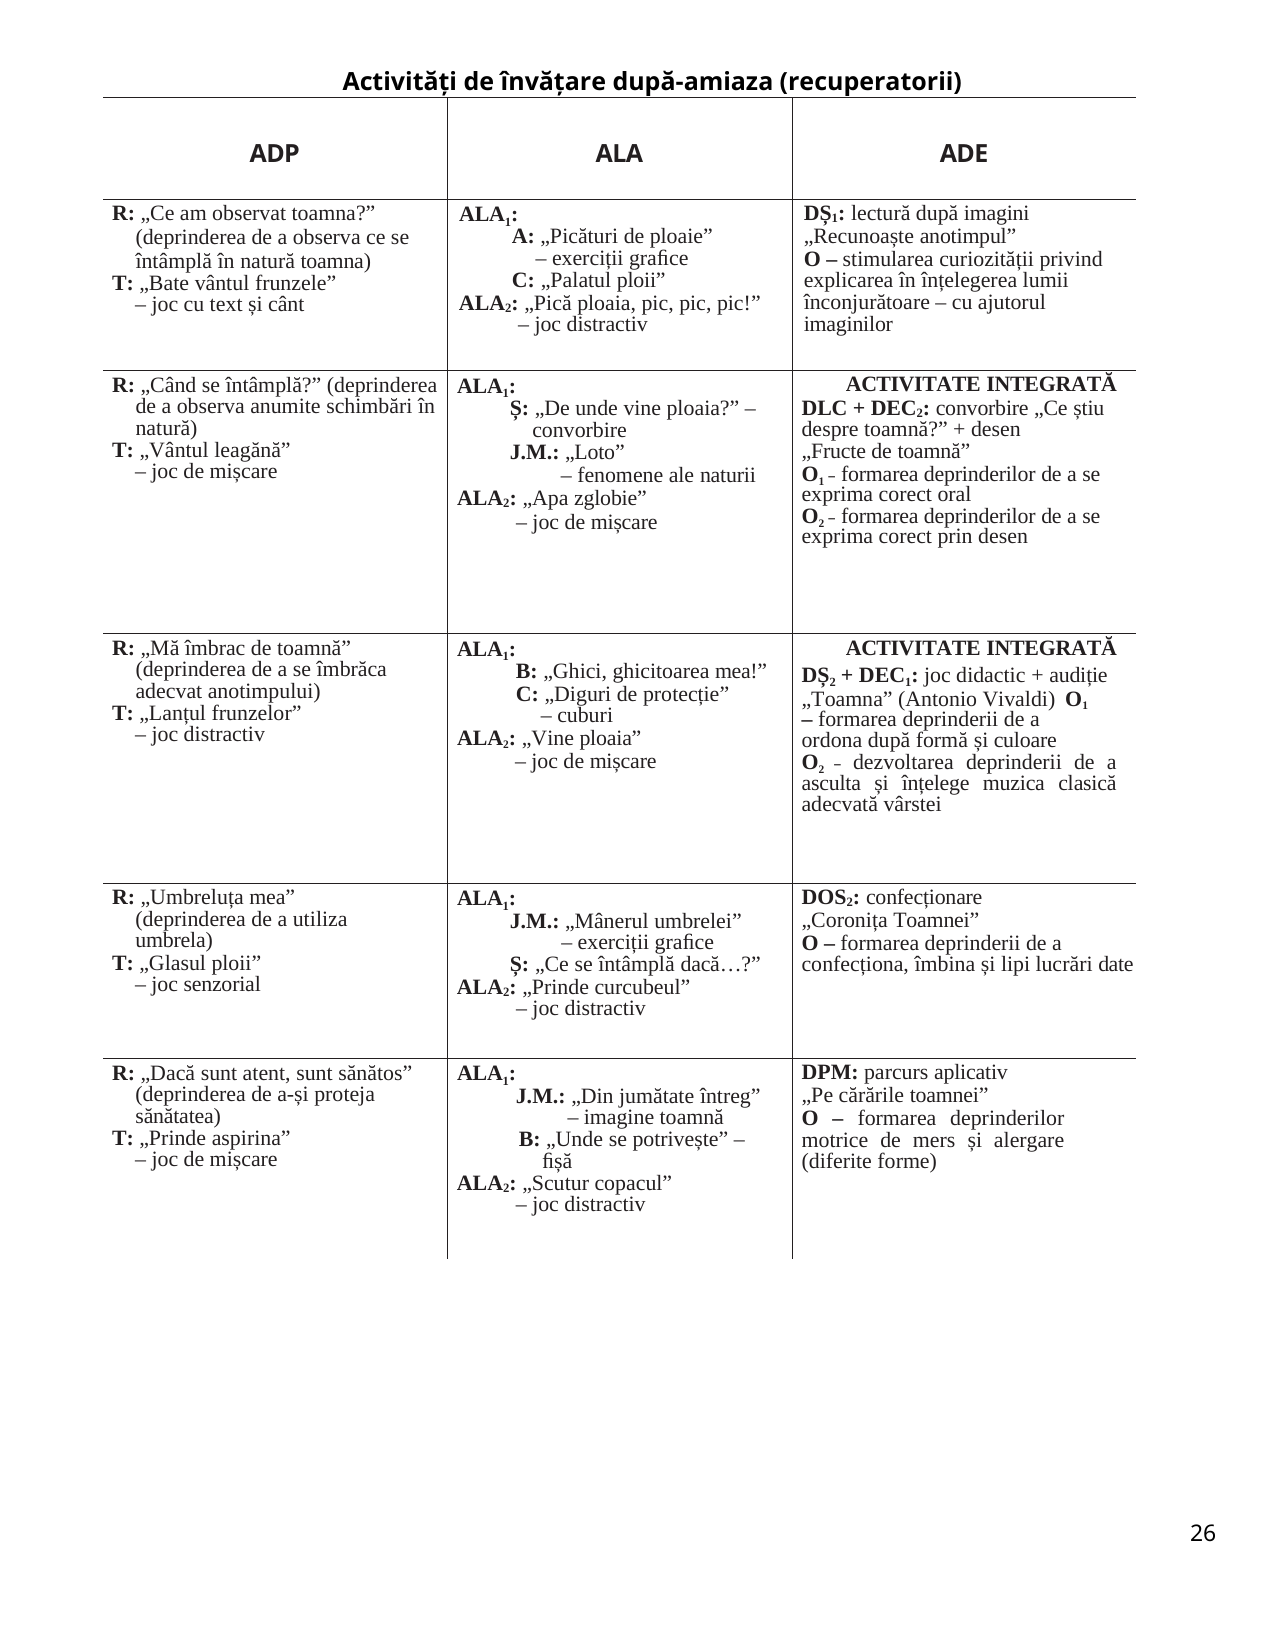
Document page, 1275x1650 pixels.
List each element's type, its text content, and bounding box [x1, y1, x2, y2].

table_header ADE [793, 98, 1136, 198]
table_cell ALA1: A: „Picături de ploaie” – exerciții graﬁce C: „Palatul ploii” ALA2: „Pică ploaia, pic, pic, pic!” – joc distractiv [448, 200, 792, 370]
table_cell R: „Când se întâmplă?” (deprinderea de a observa anumite schimbări în natură) T: „Vântul leagănă” – joc de mișcare [103, 371, 447, 633]
table_header ALA [448, 98, 792, 198]
table_cell DPM: parcurs aplicativ „Pe cărările toamnei” O – formarea deprinderilor motrice de mers și alergare (diferite forme) [793, 1059, 1136, 1258]
table_cell ALA1: B: „Ghici, ghicitoarea mea!” C: „Diguri de protecție” – cuburi ALA2: „Vine ploaia” – joc de mișcare [448, 634, 792, 883]
table_cell R: „Ce am observat toamna?” (deprinderea de a observa ce se întâmplă în natură toamna) T: „Bate vântul frunzele” – joc cu text și cânt [103, 200, 447, 370]
table_cell R: „Umbreluța mea” (deprinderea de a utiliza umbrela) T: „Glasul ploii” – joc senzorial [103, 884, 447, 1058]
table_header ADP [103, 98, 447, 198]
table_cell ALA1: Ș: „De unde vine ploaia?” – convorbire J.M.: „Loto” – fenomene ale naturii ALA2: „Apa zglobie” – joc de mișcare [448, 371, 792, 633]
table_cell ACTIVITATE INTEGRATĂ DȘ2 + DEC1: joc didactic + audiție „Toamna” (Antonio Vivaldi) O1 – formarea deprinderii de a ordona după formă și culoare O2 ˗ dezvoltarea deprinderii de a asculta și înțelege muzica clasică adecvată vârstei [793, 634, 1136, 883]
table_cell R: „Dacă sunt atent, sunt sănătos” (deprinderea de a-și proteja sănătatea) T: „Prinde aspirina” – joc de mișcare [103, 1059, 447, 1258]
table_cell ALA1: J.M.: „Din jumătate întreg” – imagine toamnă B: „Unde se potrivește” – ﬁșă ALA2: „Scutur copacul” – joc distractiv [448, 1059, 792, 1258]
text Activități de învățare după-amiaza (recuperatorii) [89, 63, 1216, 97]
table_cell R: „Mă îmbrac de toamnă” (deprinderea de a se îmbrăca adecvat anotimpului) T: „Lanțul frunzelor” – joc distractiv [103, 634, 447, 883]
table_cell DȘ1: lectură după imagini „Recunoaște anotimpul” O – stimularea curiozității privind explicarea în înțelegerea lumii înconjurătoare – cu ajutorul imaginilor [793, 200, 1136, 370]
table_cell ALA1: J.M.: „Mânerul umbrelei” – exerciții graﬁce Ș: „Ce se întâmplă dacă…?” ALA2: „Prinde curcubeul” – joc distractiv [448, 884, 792, 1058]
table_cell ACTIVITATE INTEGRATĂ DLC + DEC2: convorbire „Ce știu despre toamnă?” + desen „Fructe de toamnă” O1 ˗ formarea deprinderilor de a se exprima corect oral O2 ˗ formarea deprinderilor de a se exprima corect prin desen [793, 371, 1136, 633]
table_cell DOS2: confecționare „Coronița Toamnei” O – formarea deprinderii de a confecționa, îmbina și lipi lucrări date [793, 884, 1136, 1058]
